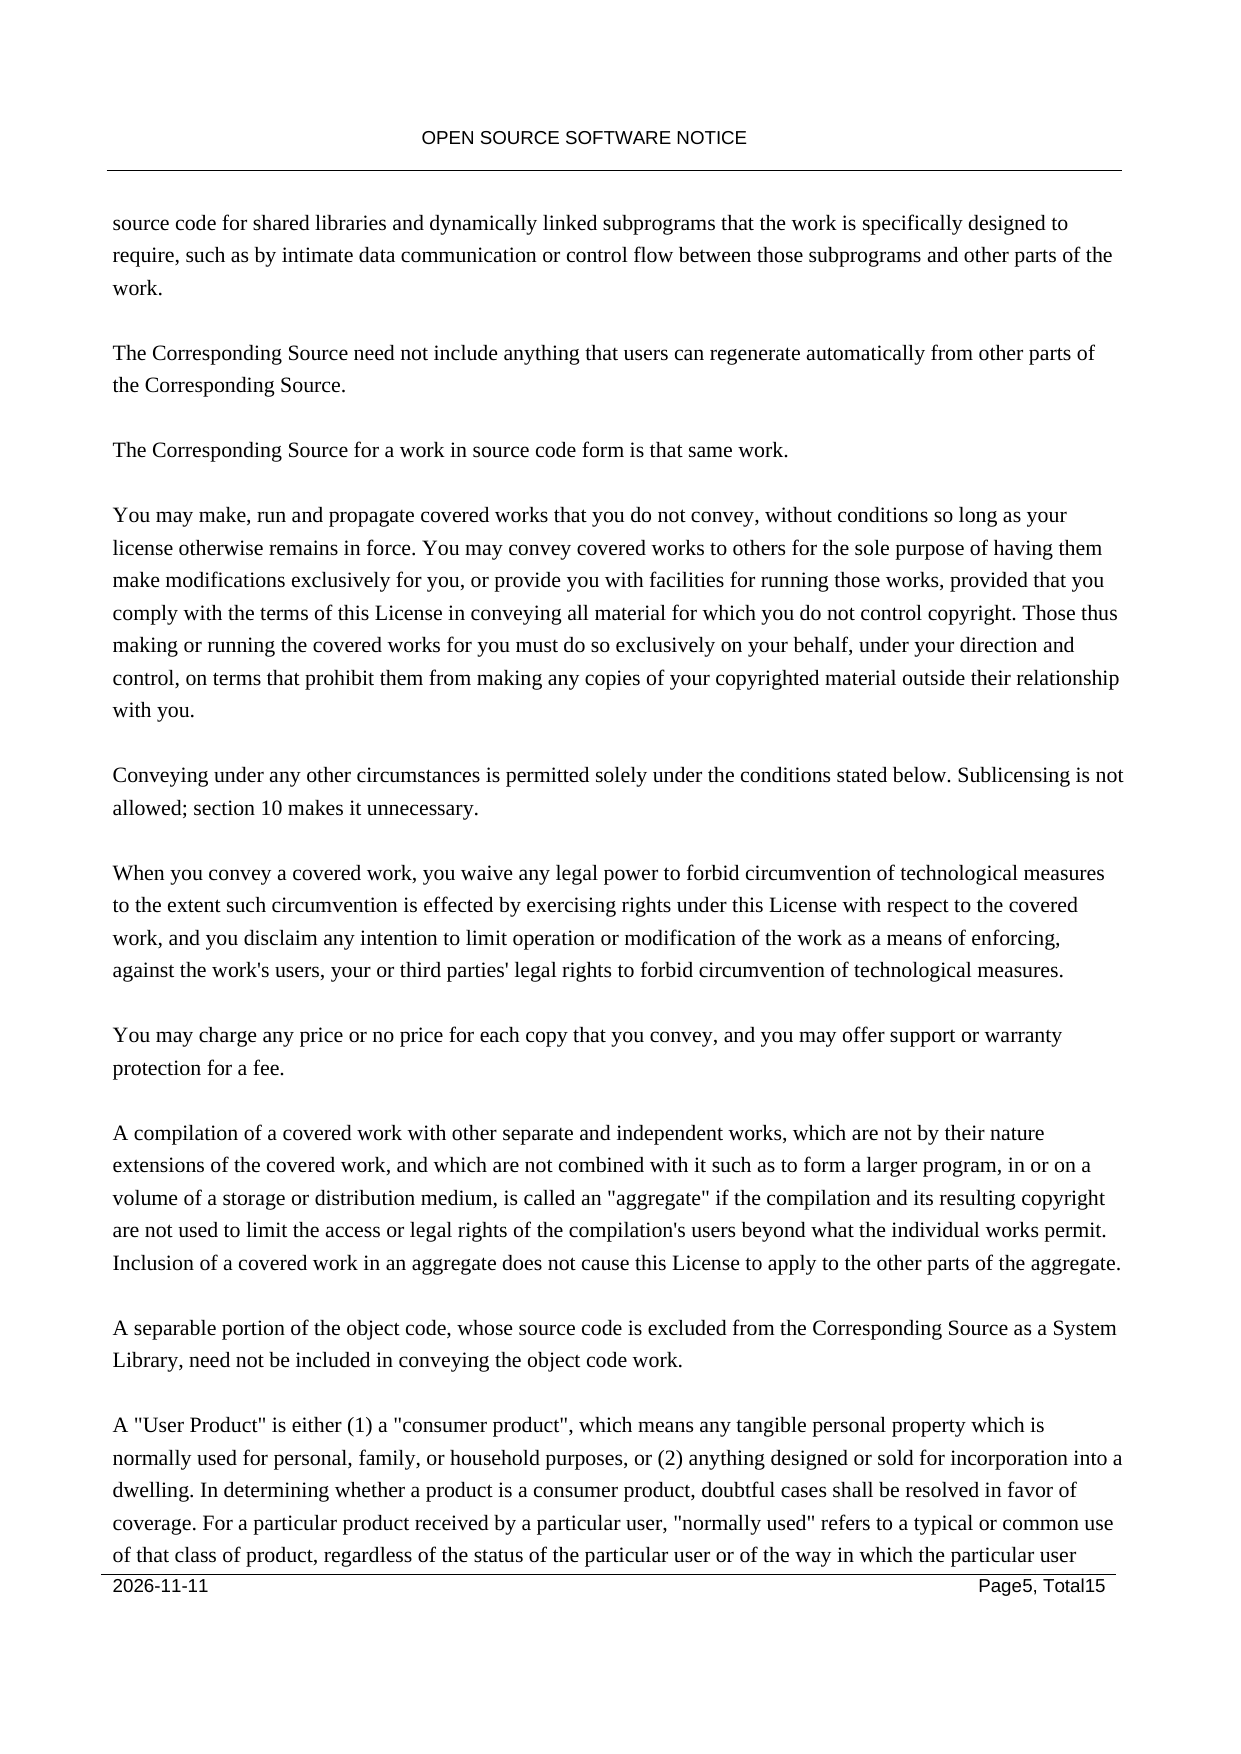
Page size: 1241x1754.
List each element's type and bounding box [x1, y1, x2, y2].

text [112, 206, 1128, 1571]
